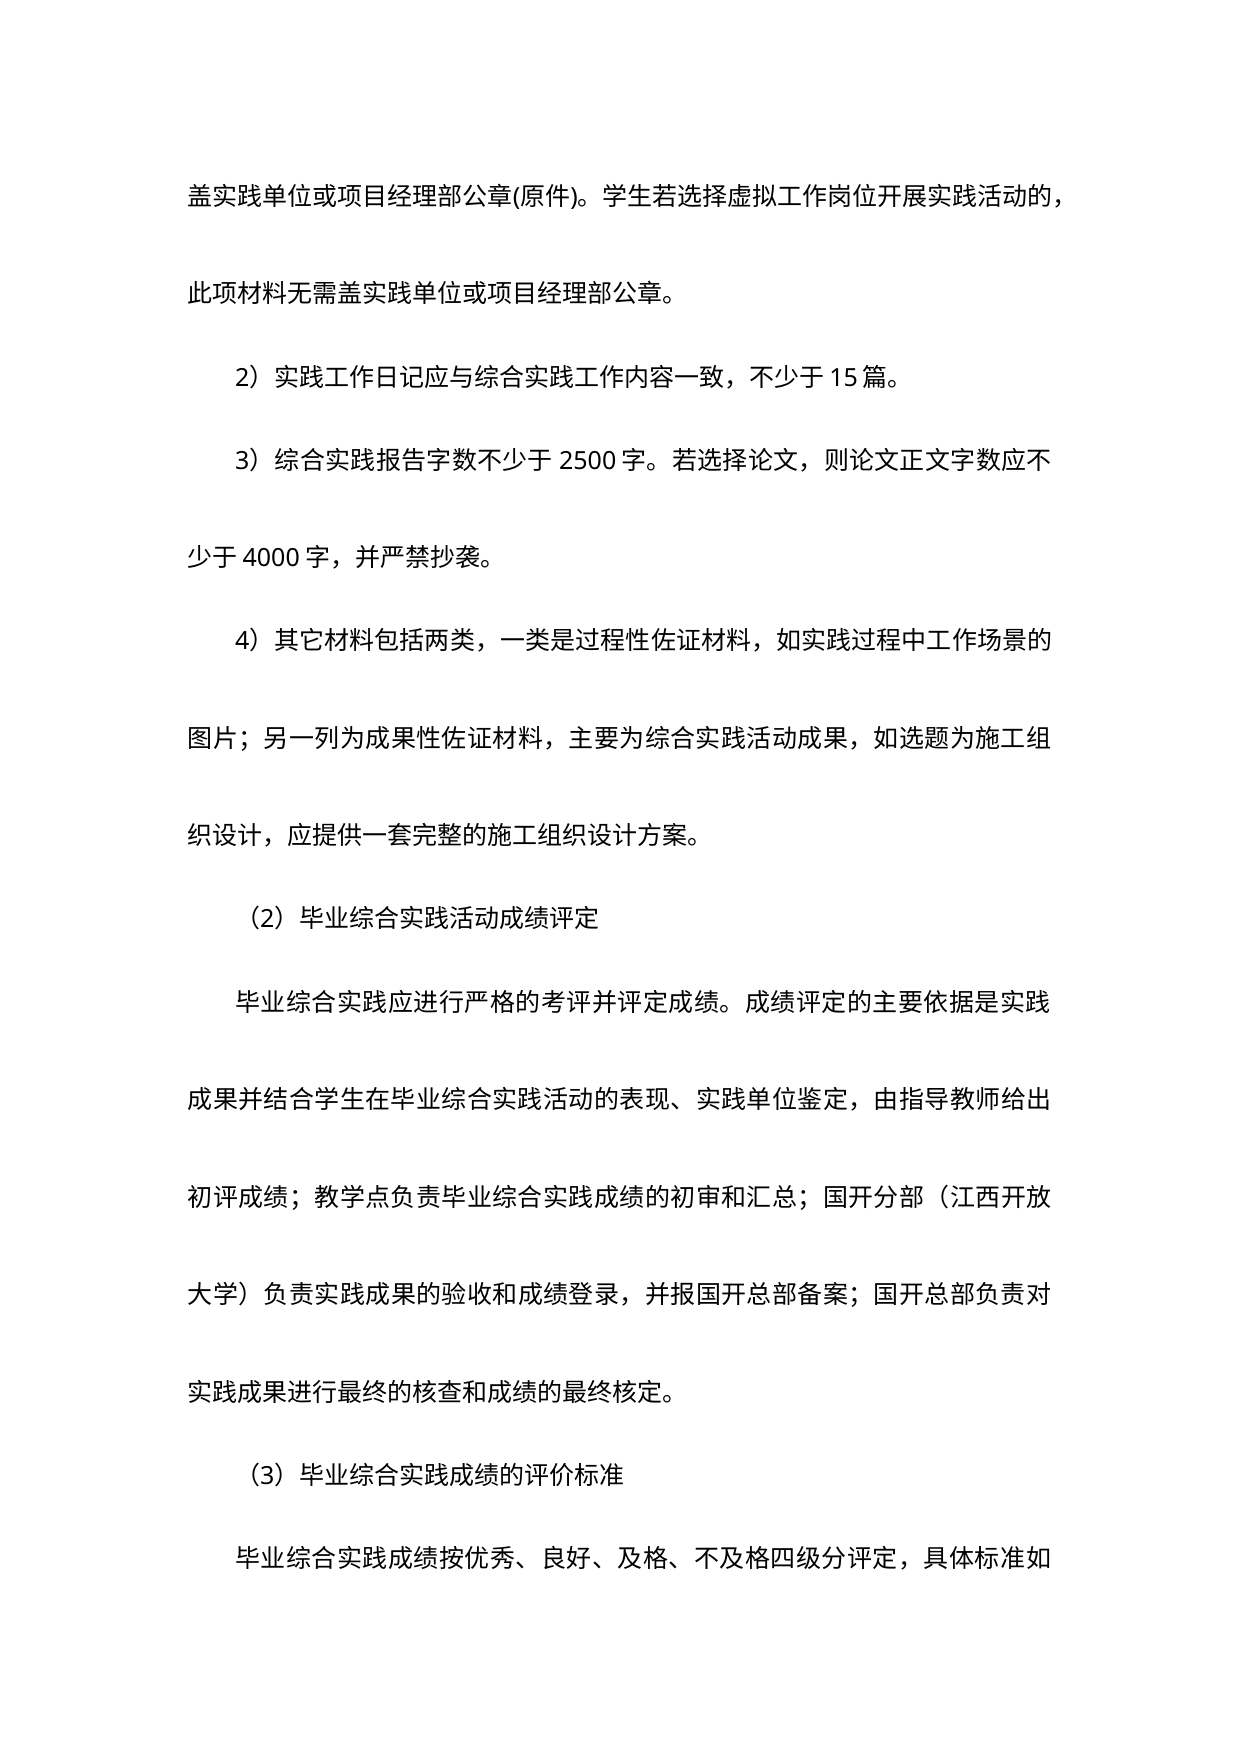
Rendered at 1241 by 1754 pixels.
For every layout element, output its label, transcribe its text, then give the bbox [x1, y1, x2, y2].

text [187, 162, 1053, 324]
text 3）综合实践报告字数不少于2500字。若选择论文，则论文正文字数应不少于4000字，并严禁抄袭。 [187, 426, 1053, 588]
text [187, 1524, 1053, 1589]
text 毕业综合实践应进行严格的考评并评定成绩。成绩评定的主要依据是实践成果并结合学生在毕业综合实践活动的表现、实践单位鉴定，由指导教师给出初评成绩；教学点负责毕业综合实践成绩的初审和汇总；国开分部（江西开放大学）负责实践成果的验收和成绩登录，并报国开总部备案；国开总部负责对实践成果进行最终的核查和成绩的最终核定。 [187, 968, 1053, 1423]
text （3）毕业综合实践成绩的评价标准 [187, 1441, 1053, 1506]
text （2）毕业综合实践活动成绩评定 [187, 884, 1053, 949]
text 2）实践工作日记应与综合实践工作内容一致，不少于15篇。 [187, 343, 1053, 408]
text 4）其它材料包括两类，一类是过程性佐证材料，如实践过程中工作场景的图片；另一列为成果性佐证材料，主要为综合实践活动成果，如选题为施工组织设计，应提供一套完整的施工组织设计方案。 [187, 606, 1053, 866]
